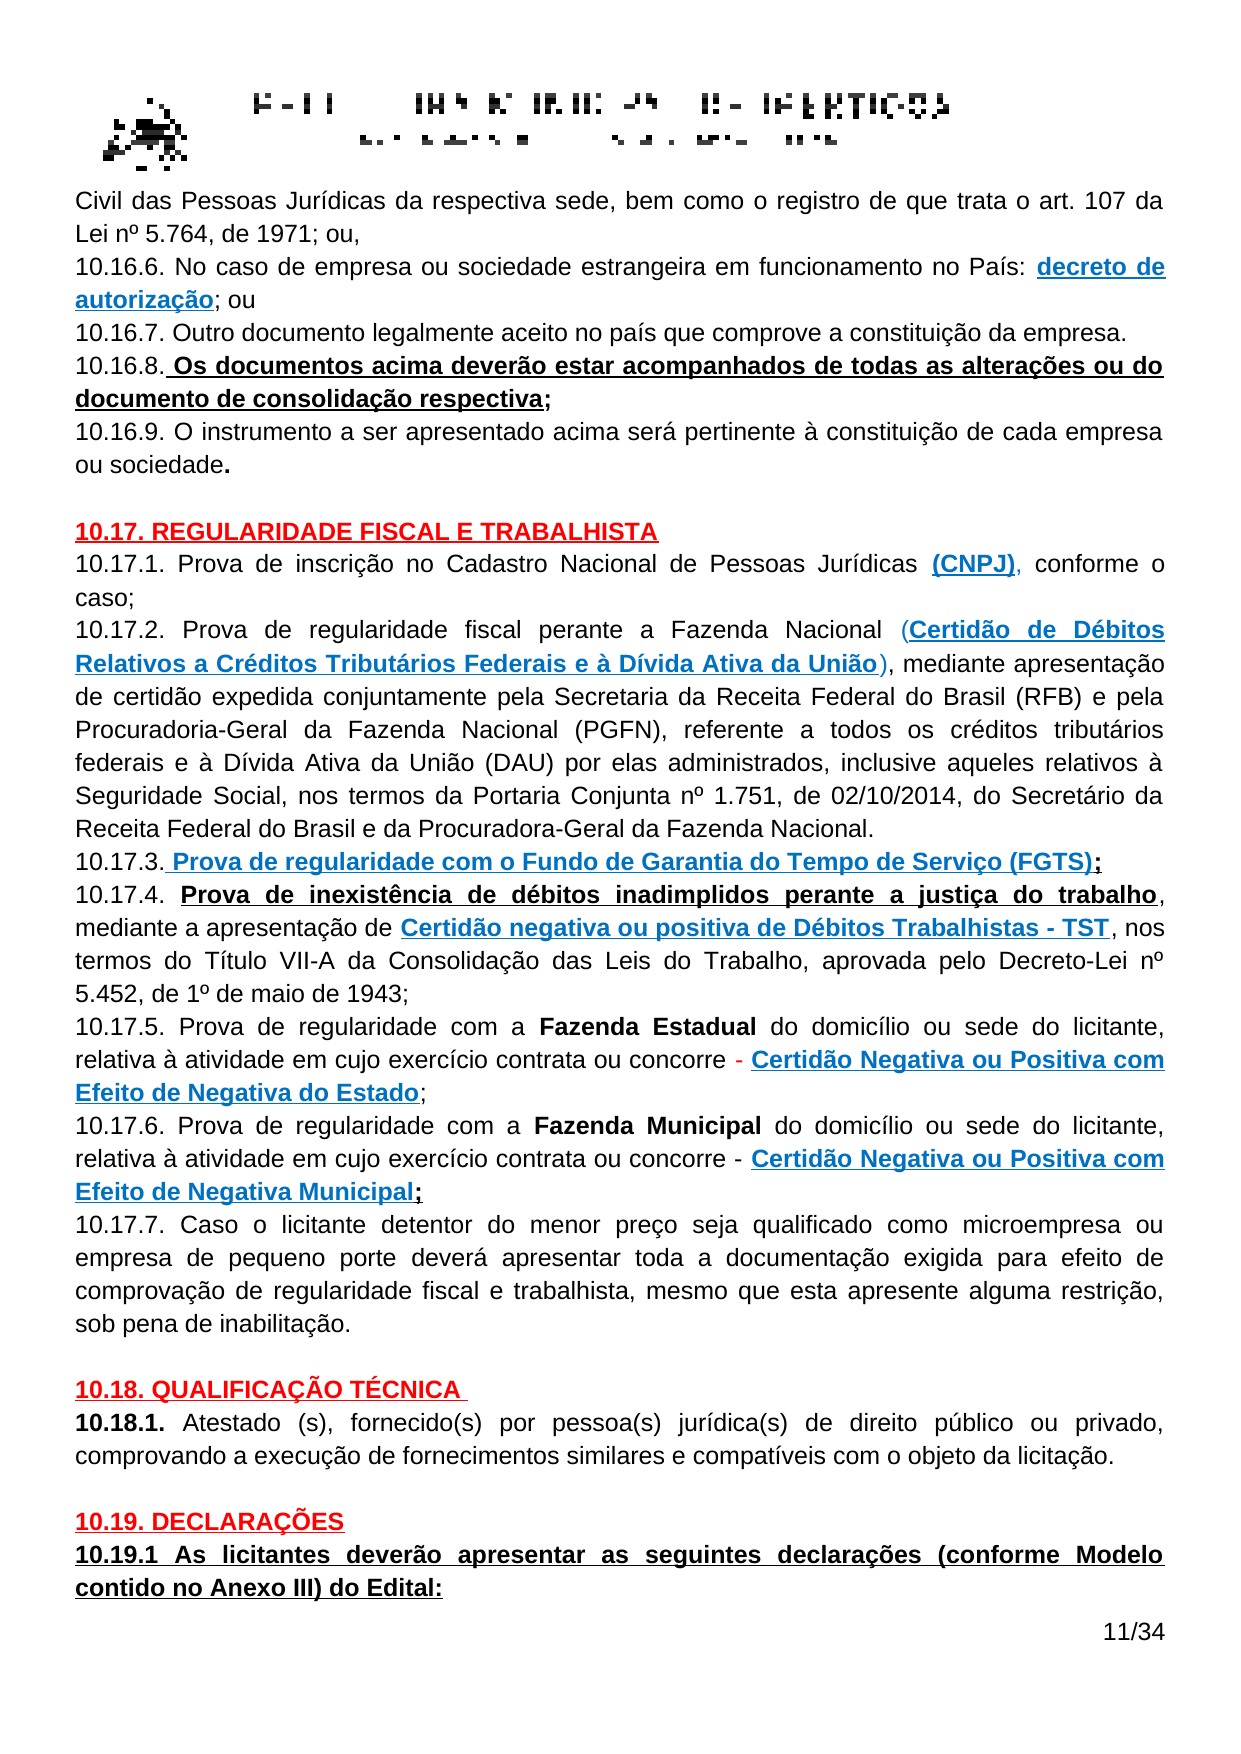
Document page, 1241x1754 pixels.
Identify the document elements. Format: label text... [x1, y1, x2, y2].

list 10.19. DECLARAÇÕES [75, 1507, 1165, 1536]
list 10.19.1 As licitantes deverão apresentar as seguintes declarações (conforme Modelo contido no Anexo III) do Edital: [75, 1566, 1165, 1602]
list 10.17. REGULARIDADE FISCAL E TRABALHISTA [75, 516, 1165, 545]
list 10.16.9. O instrumento a ser apresentado acima será pertinente à constituição de cada empresa ou sociedade. [75, 417, 1165, 479]
text 10.17.3. Prova de regularidade com o Fundo de Garantia do Tempo de Serviço (FGTS); [75, 847, 1165, 875]
list 10.18. QUALIFICAÇÃO TÉCNICA [75, 1375, 1165, 1404]
text 10.17.4. Prova de inexistência de débitos inadimplidos perante a justiça do trabalho, mediante a apresentação de Certidão negativa ou positiva de Débitos Trabalhistas - TST, nos termos do Título VII-A da Consolidação das Leis do Trabalho, aprovada pelo Decreto-Lei nº 5.452, de 1º de maio de 1943; [75, 880, 1165, 1007]
text 10.17.1. Prova de inscrição no Cadastro Nacional de Pessoas Jurídicas (CNPJ), conforme o caso; [75, 549, 1165, 611]
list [75, 186, 1165, 248]
list 10.16.6. No caso de empresa ou sociedade estrangeira em funcionamento no País: decreto de autorização; ou [75, 252, 1165, 314]
list 10.16.7. Outro documento legalmente aceito no país que comprove a constituição da empresa. [75, 318, 1165, 347]
text 10.17.6. Prova de regularidade com a Fazenda Municipal do domicílio ou sede do licitante, relativa à atividade em cujo exercício contrata ou concorre - Certidão Negativa ou Positiva com Efeito de Negativa Municipal; [75, 1111, 1165, 1206]
text 10.17.7. Caso o licitante detentor do menor preço seja qualificado como microempresa ou empresa de pequeno porte deverá apresentar toda a documentação exigida para efeito de comprovação de regularidade fiscal e trabalhista, mesmo que esta apresente alguma restrição, sob pena de inabilitação. [75, 1210, 1165, 1338]
text 10.17.2. Prova de regularidade fiscal perante a Fazenda Nacional (Certidão de Débitos Relativos a Créditos Tributários Federais e à Dívida Ativa da União), mediante apresentação de certidão expedida conjuntamente pela Secretaria da Receita Federal do Brasil (RFB) e pela Procuradoria-Geral da Fazenda Nacional (PGFN), referente a todos os créditos tributários federais e à Dívida Ativa da União (DAU) por elas administrados, inclusive aqueles relativos à Seguridade Social, nos termos da Portaria Conjunta nº 1.751, de 02/10/2014, do Secretário da Receita Federal do Brasil e da Procuradora-Geral da Fazenda Nacional. [75, 616, 1165, 842]
list 10.18.1. Atestado (s), fornecido(s) por pessoa(s) jurídica(s) de direito público ou privado, comprovando a execução de fornecimentos similares e compatíveis com o objeto da licitação. [75, 1408, 1165, 1470]
list 10.19.1 As licitantes deverão apresentar as seguintes declarações (conforme Modelo contido no Anexo III) do Edital: [75, 1540, 1165, 1565]
text 10.17.5. Prova de regularidade com a Fazenda Estadual do domicílio ou sede do licitante, relativa à atividade em cujo exercício contrata ou concorre - Certidão Negativa ou Positiva com Efeito de Negativa do Estado; [75, 1012, 1165, 1107]
list 10.16.8. Os documentos acima deverão estar acompanhados de todas as alterações ou do documento de consolidação respectiva; [75, 351, 1165, 413]
